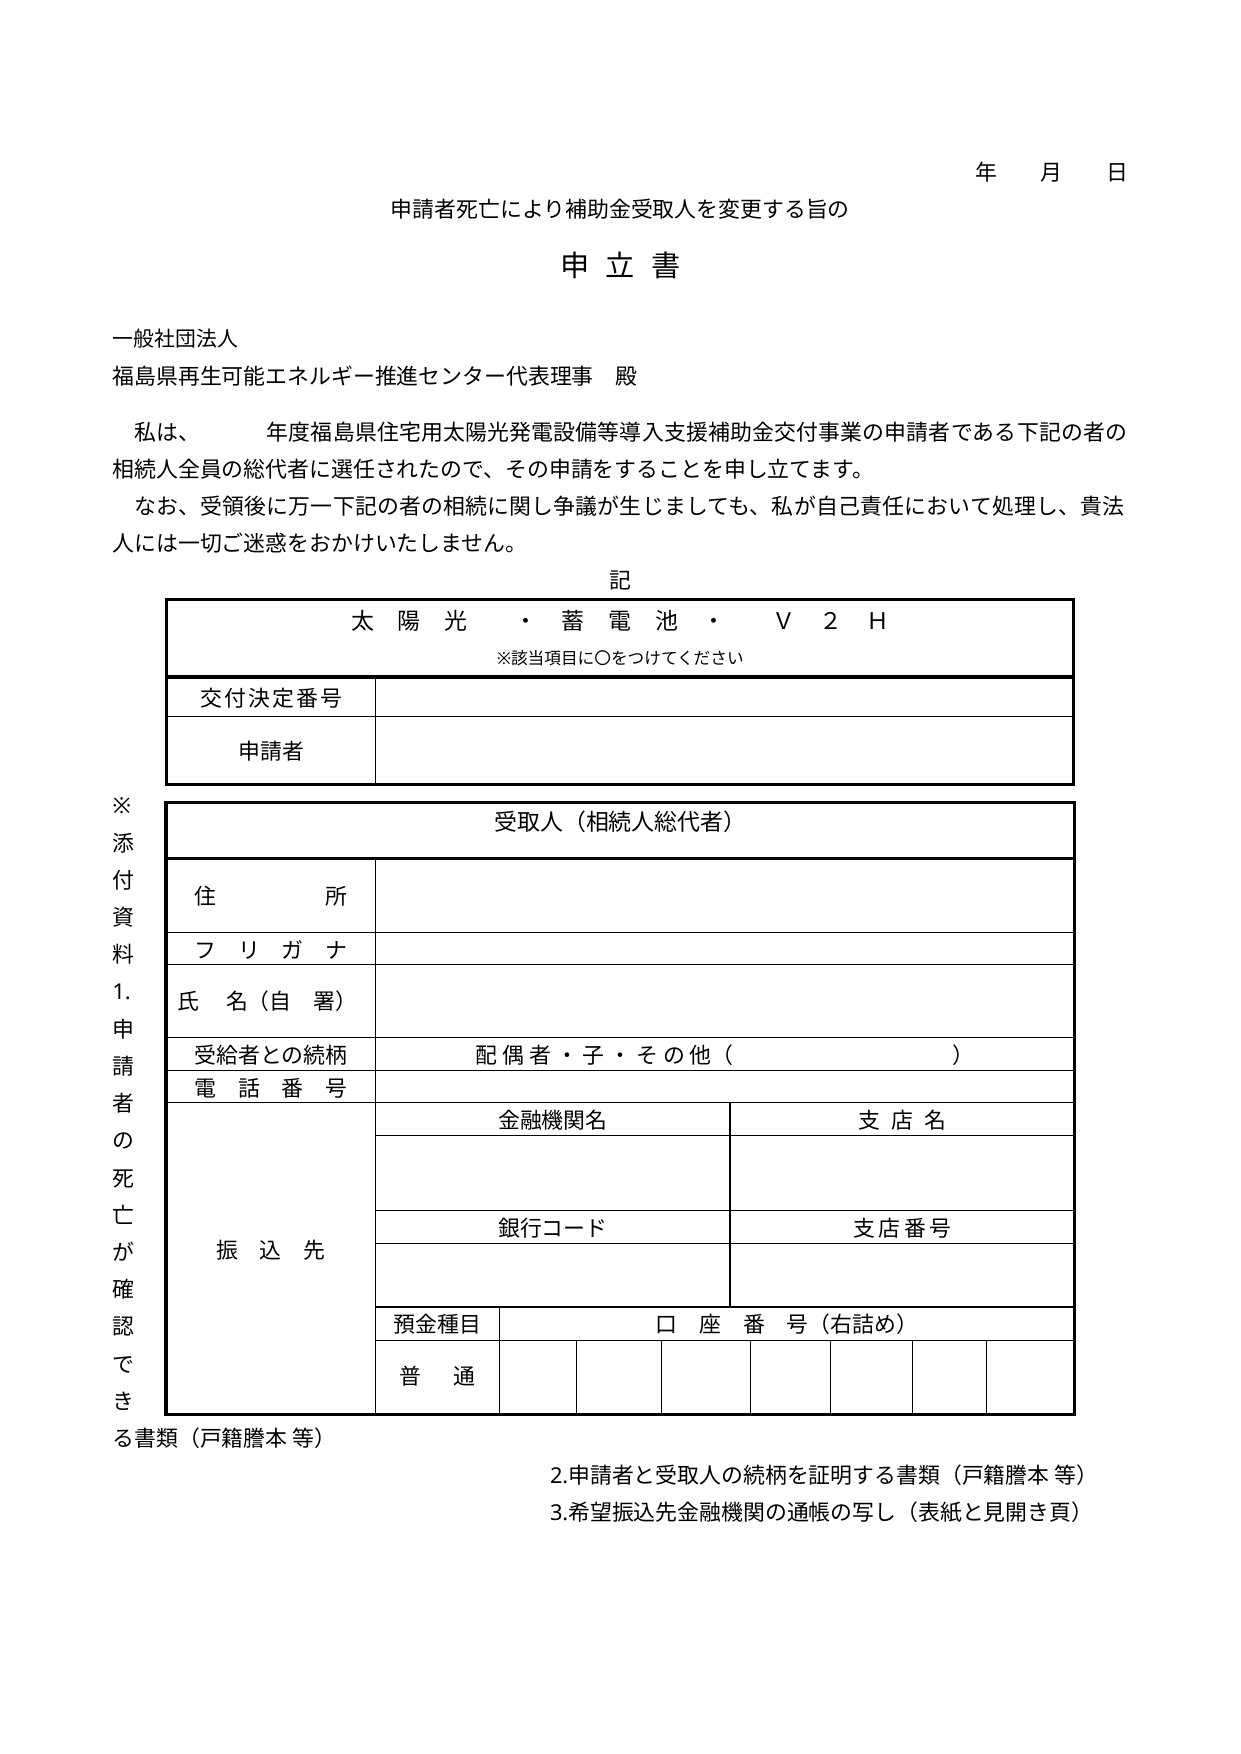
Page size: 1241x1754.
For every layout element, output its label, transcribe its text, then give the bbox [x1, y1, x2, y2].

table_cell 申請者 [168, 717, 375, 783]
table_cell 預金種目 [376, 1308, 499, 1340]
table_cell [376, 1136, 729, 1210]
table_header 太 陽 光 ・ 蓄 電 池 ・ Ｖ ２ Ｈ ※該当項目に〇をつけてください [168, 601, 1072, 675]
table_cell [831, 1341, 912, 1413]
table_cell 交付決定番号 [168, 679, 375, 716]
text 年 月 日 [112, 152, 1128, 189]
list ※添付資料 1.申請者の死亡が確認できる書類（戸籍謄本 等） [112, 786, 1106, 1455]
table_cell 銀行コード [376, 1211, 729, 1243]
table_cell 支店番号 [731, 1211, 1073, 1243]
text 3.希望振込先金融機関の通帳の写し（表紙と見開き頁） [112, 1493, 1106, 1530]
table_cell [577, 1341, 661, 1413]
table_cell [376, 933, 1073, 964]
table_cell [731, 1244, 1073, 1306]
table_cell [500, 1341, 576, 1413]
table_cell 支店名 [731, 1103, 1073, 1135]
table_cell [376, 860, 1073, 932]
table_cell 配 偶 者 ・ 子 ・ そ の 他（ ） [376, 1038, 1073, 1069]
table_cell 受給者との続柄 [168, 1038, 375, 1069]
text 申立書 [112, 226, 1128, 301]
table_cell 金融機関名 [376, 1103, 729, 1135]
subtitle 記 [112, 561, 1128, 598]
table_cell [987, 1341, 1073, 1413]
text なお、受領後に万一下記の者の相続に関し争議が生じましても、私が自己責任において処理し、貴法人には一切ご迷惑をおかけいたしません。 [112, 486, 1128, 561]
table_cell 普 通 [376, 1341, 499, 1413]
text 福島県再生可能エネルギー推進センター代表理事 殿 [112, 356, 1128, 393]
text 2.申請者と受取人の続柄を証明する書類（戸籍謄本 等） [112, 1455, 1106, 1493]
table_cell [731, 1136, 1073, 1210]
text 申請者死亡により補助金受取人を変更する旨の [112, 189, 1128, 226]
table_cell [376, 1071, 1073, 1102]
table_cell 住 所 [168, 860, 375, 932]
text 私は、 年度福島県住宅用太陽光発電設備等導入支援補助金交付事業の申請者である下記の者の相続人全員の総代者に選任されたので、その申請をすることを申し立てます。 [112, 412, 1128, 486]
table_cell 氏 名（自 署） [168, 965, 375, 1037]
table_cell [751, 1341, 830, 1413]
table_cell [913, 1341, 986, 1413]
table_cell [376, 717, 1072, 783]
table_cell フ リ ガ ナ [168, 933, 375, 964]
table_cell 振込先 [168, 1103, 375, 1413]
table_cell [376, 679, 1072, 716]
table_cell 電 話 番 号 [168, 1071, 375, 1102]
text 一般社団法人 [112, 319, 1128, 356]
table_cell [376, 1244, 729, 1306]
table_header 受取人（相続人総代者） [168, 804, 1073, 857]
table_cell [376, 965, 1073, 1037]
table_cell 口 座 番 号（右詰め） [500, 1308, 1073, 1340]
table_cell [662, 1341, 750, 1413]
